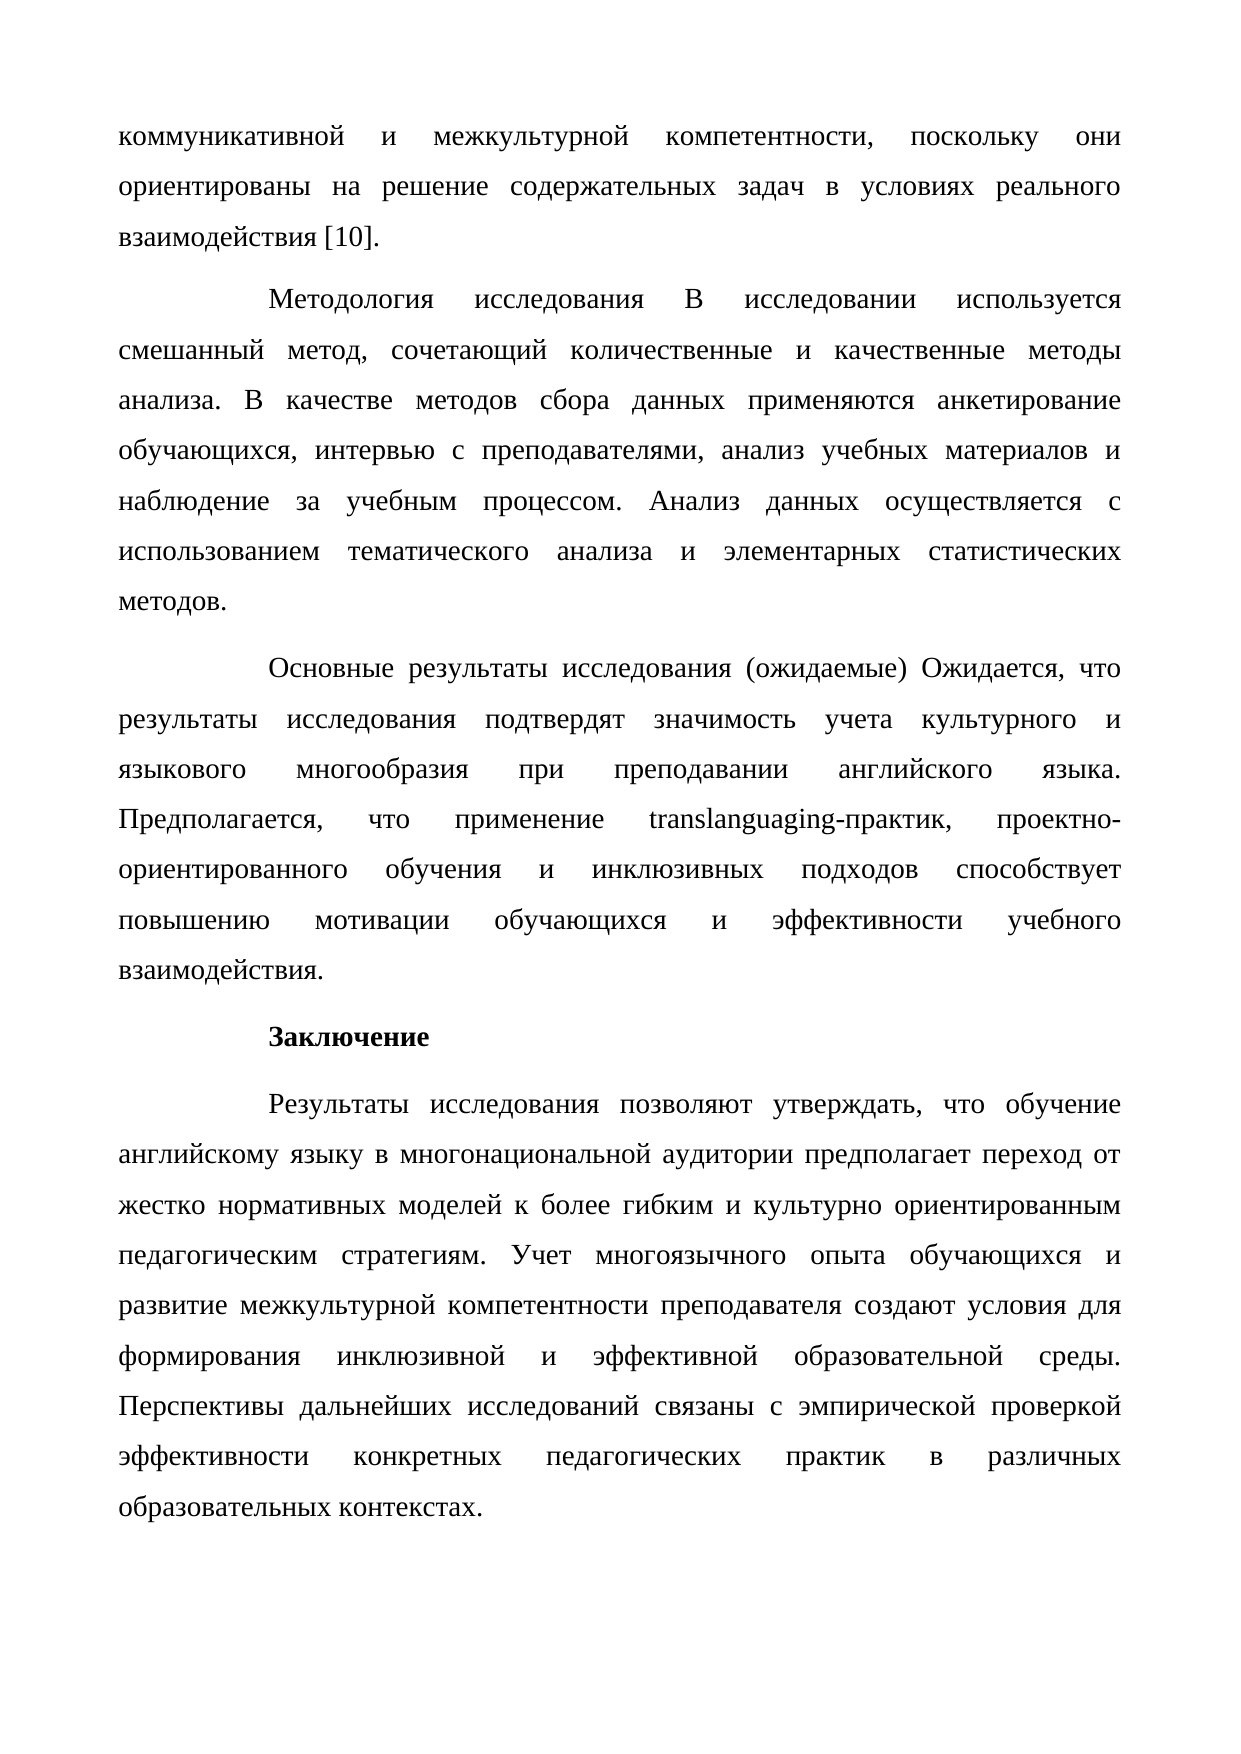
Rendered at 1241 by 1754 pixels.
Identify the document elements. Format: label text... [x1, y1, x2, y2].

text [118, 118, 1122, 252]
text Заключение [118, 1019, 1122, 1053]
text Результаты исследования позволяют утверждать, что обучение английскому языку в многонациональной аудитории предполагает переход от жестко нормативных моделей к более гибким и культурно ориентированным педагогическим стратегиям. Учет многоязычного опыта обучающихся и развитие межкультурной компетентности преподавателя создают условия для формирования инклюзивной и эффективной образовательной среды. Перспективы дальнейших исследований связаны с эмпирической проверкой эффективности конкретных педагогических практик в различных образовательных контекстах. [118, 1086, 1122, 1522]
text Методология исследования В исследовании используется смешанный метод, сочетающий количественные и качественные методы анализа. В качестве методов сбора данных применяются анкетирование обучающихся, интервью с преподавателями, анализ учебных материалов и наблюдение за учебным процессом. Анализ данных осуществляется с использованием тематического анализа и элементарных статистических методов. [118, 282, 1122, 617]
text Основные результаты исследования (ожидаемые) Ожидается, что результаты исследования подтвердят значимость учета культурного и языкового многообразия при преподавании английского языка. Предполагается, что применение translanguaging-практик, проектно-ориентированного обучения и инклюзивных подходов способствует повышению мотивации обучающихся и эффективности учебного взаимодействия. [118, 650, 1122, 986]
